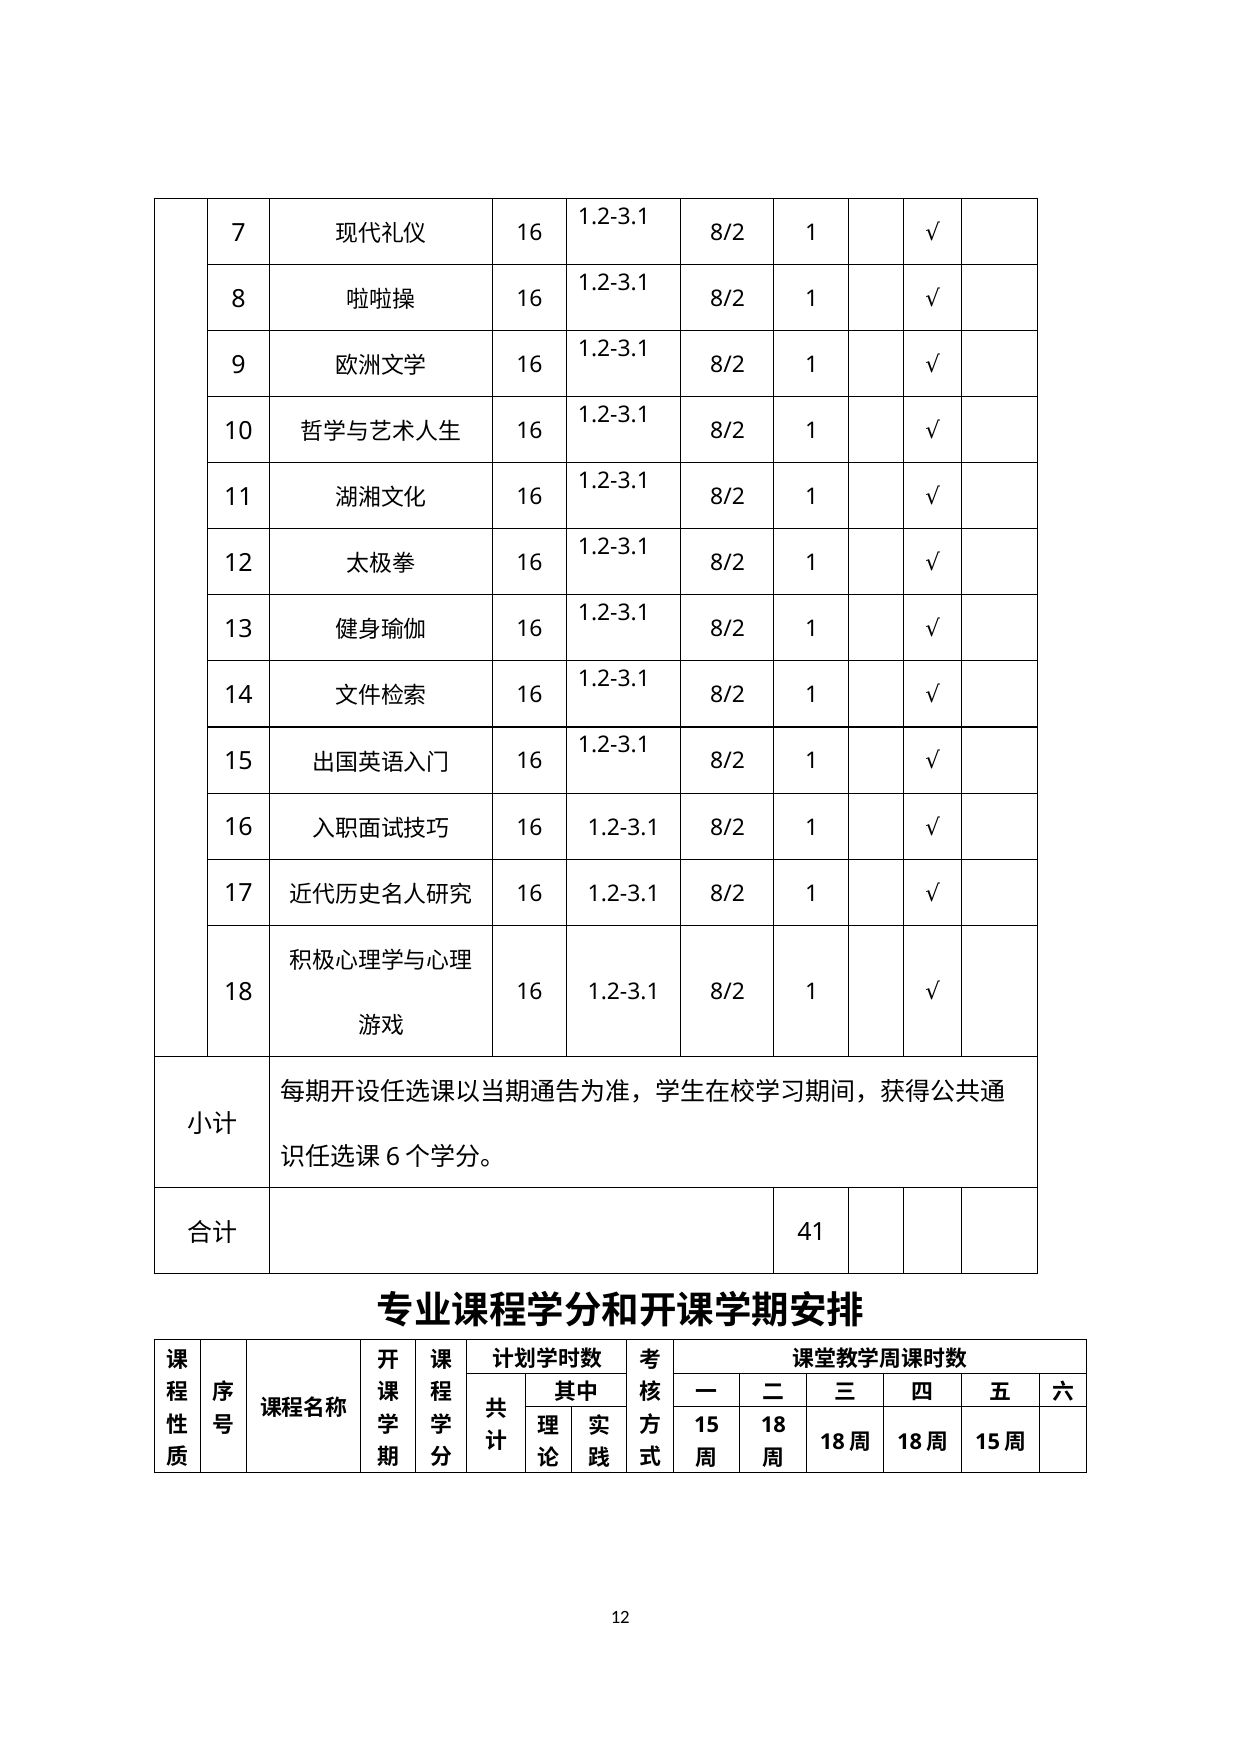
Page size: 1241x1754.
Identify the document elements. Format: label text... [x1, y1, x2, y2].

table_cell 四 [884, 1374, 961, 1406]
table_cell 16 [208, 794, 269, 858]
table_cell 文件检索 [270, 661, 492, 726]
table_cell 1.2-3.1 [567, 860, 680, 924]
table_header 考核方式 [627, 1340, 673, 1472]
table_cell [962, 926, 1037, 1056]
table_cell 近代历史名人研究 [270, 860, 492, 924]
table_cell 16 [493, 860, 566, 924]
table_cell 1 [774, 397, 848, 462]
table_cell [849, 529, 903, 594]
table_cell 16 [493, 397, 566, 462]
table_cell 1.2-3.1 [567, 595, 680, 660]
table_cell [849, 661, 903, 726]
table_cell √ [904, 265, 961, 330]
table_header 计划学时数 [467, 1340, 626, 1373]
table_cell 12 [208, 529, 269, 594]
table_cell 理论 [526, 1407, 571, 1472]
table_cell 16 [493, 926, 566, 1056]
table_cell 1.2-3.1 [567, 926, 680, 1056]
table_cell 7 [208, 199, 269, 264]
table_cell 8/2 [681, 199, 773, 264]
table_cell √ [904, 926, 961, 1056]
table_cell 8/2 [681, 926, 773, 1056]
table_cell 16 [493, 331, 566, 396]
table_cell 14 [208, 661, 269, 726]
table_cell [962, 794, 1037, 858]
table_cell 8/2 [681, 331, 773, 396]
table_cell [849, 926, 903, 1056]
table_cell 1.2-3.1 [567, 397, 680, 462]
table_cell 16 [493, 661, 566, 726]
table_cell [962, 595, 1037, 660]
table_cell 18周 [740, 1407, 806, 1472]
table_header 序号 [201, 1340, 246, 1472]
table_cell [849, 331, 903, 396]
table_cell 湖湘文化 [270, 463, 492, 528]
table_cell 8/2 [681, 397, 773, 462]
table_cell 1.2-3.1 [567, 661, 680, 726]
table_cell 18周 [807, 1407, 883, 1472]
text 专业课程学分和开课学期安排 [165, 1274, 1075, 1339]
table_cell [962, 1188, 1037, 1273]
table_cell 8/2 [681, 728, 773, 792]
table_cell 一 [674, 1374, 739, 1406]
table_cell 健身瑜伽 [270, 595, 492, 660]
table_cell 41 [774, 1188, 848, 1273]
table_cell 16 [493, 529, 566, 594]
table_cell [962, 463, 1037, 528]
table_cell 哲学与艺术人生 [270, 397, 492, 462]
table_cell 8/2 [681, 794, 773, 858]
table_cell 其中 [526, 1374, 626, 1406]
table_cell [962, 199, 1037, 264]
table_cell [270, 1188, 773, 1273]
table_cell 8/2 [681, 595, 773, 660]
table_cell 1.2-3.1 [567, 331, 680, 396]
table_cell 出国英语入门 [270, 728, 492, 792]
table_cell 1 [774, 199, 848, 264]
table_cell 现代礼仪 [270, 199, 492, 264]
table_cell 1 [774, 463, 848, 528]
table_cell 16 [493, 265, 566, 330]
table_cell 1.2-3.1 [567, 463, 680, 528]
table_cell 1 [774, 794, 848, 858]
table_cell 16 [493, 463, 566, 528]
table_cell [849, 1188, 903, 1273]
table_cell 17 [208, 860, 269, 924]
table_cell 共计 [467, 1374, 525, 1472]
table_cell 15周 [962, 1407, 1039, 1472]
table_cell 二 [740, 1374, 806, 1406]
table_cell [849, 199, 903, 264]
table_cell 1 [774, 331, 848, 396]
table_cell [849, 397, 903, 462]
table_cell 1.2-3.1 [567, 265, 680, 330]
table_cell 1 [774, 728, 848, 792]
table_cell 1 [774, 860, 848, 924]
table_cell √ [904, 860, 961, 924]
table_cell 入职面试技巧 [270, 794, 492, 858]
table_cell 1.2-3.1 [567, 529, 680, 594]
table_cell √ [904, 331, 961, 396]
table_cell 8/2 [681, 265, 773, 330]
table_cell 18周 [884, 1407, 961, 1472]
table_cell 15周 [674, 1407, 739, 1472]
table_cell [849, 728, 903, 792]
table_cell [962, 860, 1037, 924]
table_cell [849, 265, 903, 330]
table_cell 积极心理学与心理游戏 [270, 926, 492, 1056]
table_cell 10 [208, 397, 269, 462]
table_cell 8 [208, 265, 269, 330]
table_cell 15 [208, 728, 269, 792]
table_cell 8/2 [681, 463, 773, 528]
table_cell 实践 [572, 1407, 626, 1472]
table_header 课程名称 [247, 1340, 360, 1472]
table_cell [962, 661, 1037, 726]
table_cell [849, 463, 903, 528]
table_cell 1.2-3.1 [567, 728, 680, 792]
table_cell 16 [493, 728, 566, 792]
table_cell 16 [493, 794, 566, 858]
table_cell 1 [774, 661, 848, 726]
table_cell 8/2 [681, 860, 773, 924]
table_cell 16 [493, 199, 566, 264]
table_cell 六 [1040, 1374, 1086, 1406]
table_cell [962, 265, 1037, 330]
table_cell √ [904, 595, 961, 660]
table_cell √ [904, 397, 961, 462]
table_cell 13 [208, 595, 269, 660]
table_cell 1 [774, 595, 848, 660]
table_cell 1.2-3.1 [567, 794, 680, 858]
table_cell [849, 595, 903, 660]
table_header 课程 性质 [155, 1340, 200, 1472]
table_cell [849, 860, 903, 924]
table_cell 五 [962, 1374, 1039, 1406]
table_cell 1 [774, 926, 848, 1056]
table_cell [849, 794, 903, 858]
table_cell [904, 1188, 961, 1273]
table_cell √ [904, 199, 961, 264]
table_cell 三 [807, 1374, 883, 1406]
table_header 课堂教学周课时数 [674, 1340, 1086, 1373]
table_header 开课学期 [361, 1340, 415, 1472]
table_cell [1040, 1407, 1086, 1472]
table_cell 小计 [155, 1057, 269, 1187]
table_cell 18 [208, 926, 269, 1056]
table_cell 1 [774, 265, 848, 330]
table_cell [962, 529, 1037, 594]
table_cell 16 [493, 595, 566, 660]
table_cell [962, 331, 1037, 396]
table_cell √ [904, 661, 961, 726]
table_cell 啦啦操 [270, 265, 492, 330]
table_header 课程学分 [416, 1340, 466, 1472]
table_cell 太极拳 [270, 529, 492, 594]
table_cell 1.2-3.1 [567, 199, 680, 264]
table_cell 1 [774, 529, 848, 594]
table_cell 每期开设任选课以当期通告为准，学生在校学习期间，获得公共通识任选课6个学分。 [270, 1057, 1037, 1187]
table_cell 9 [208, 331, 269, 396]
table_cell √ [904, 728, 961, 792]
table_cell 欧洲文学 [270, 331, 492, 396]
table_cell √ [904, 463, 961, 528]
table_cell 8/2 [681, 529, 773, 594]
table_cell [962, 397, 1037, 462]
table_cell √ [904, 794, 961, 858]
table_cell 11 [208, 463, 269, 528]
table_cell [962, 728, 1037, 792]
table_cell √ [904, 529, 961, 594]
table_cell 8/2 [681, 661, 773, 726]
table_cell 合计 [155, 1188, 269, 1273]
